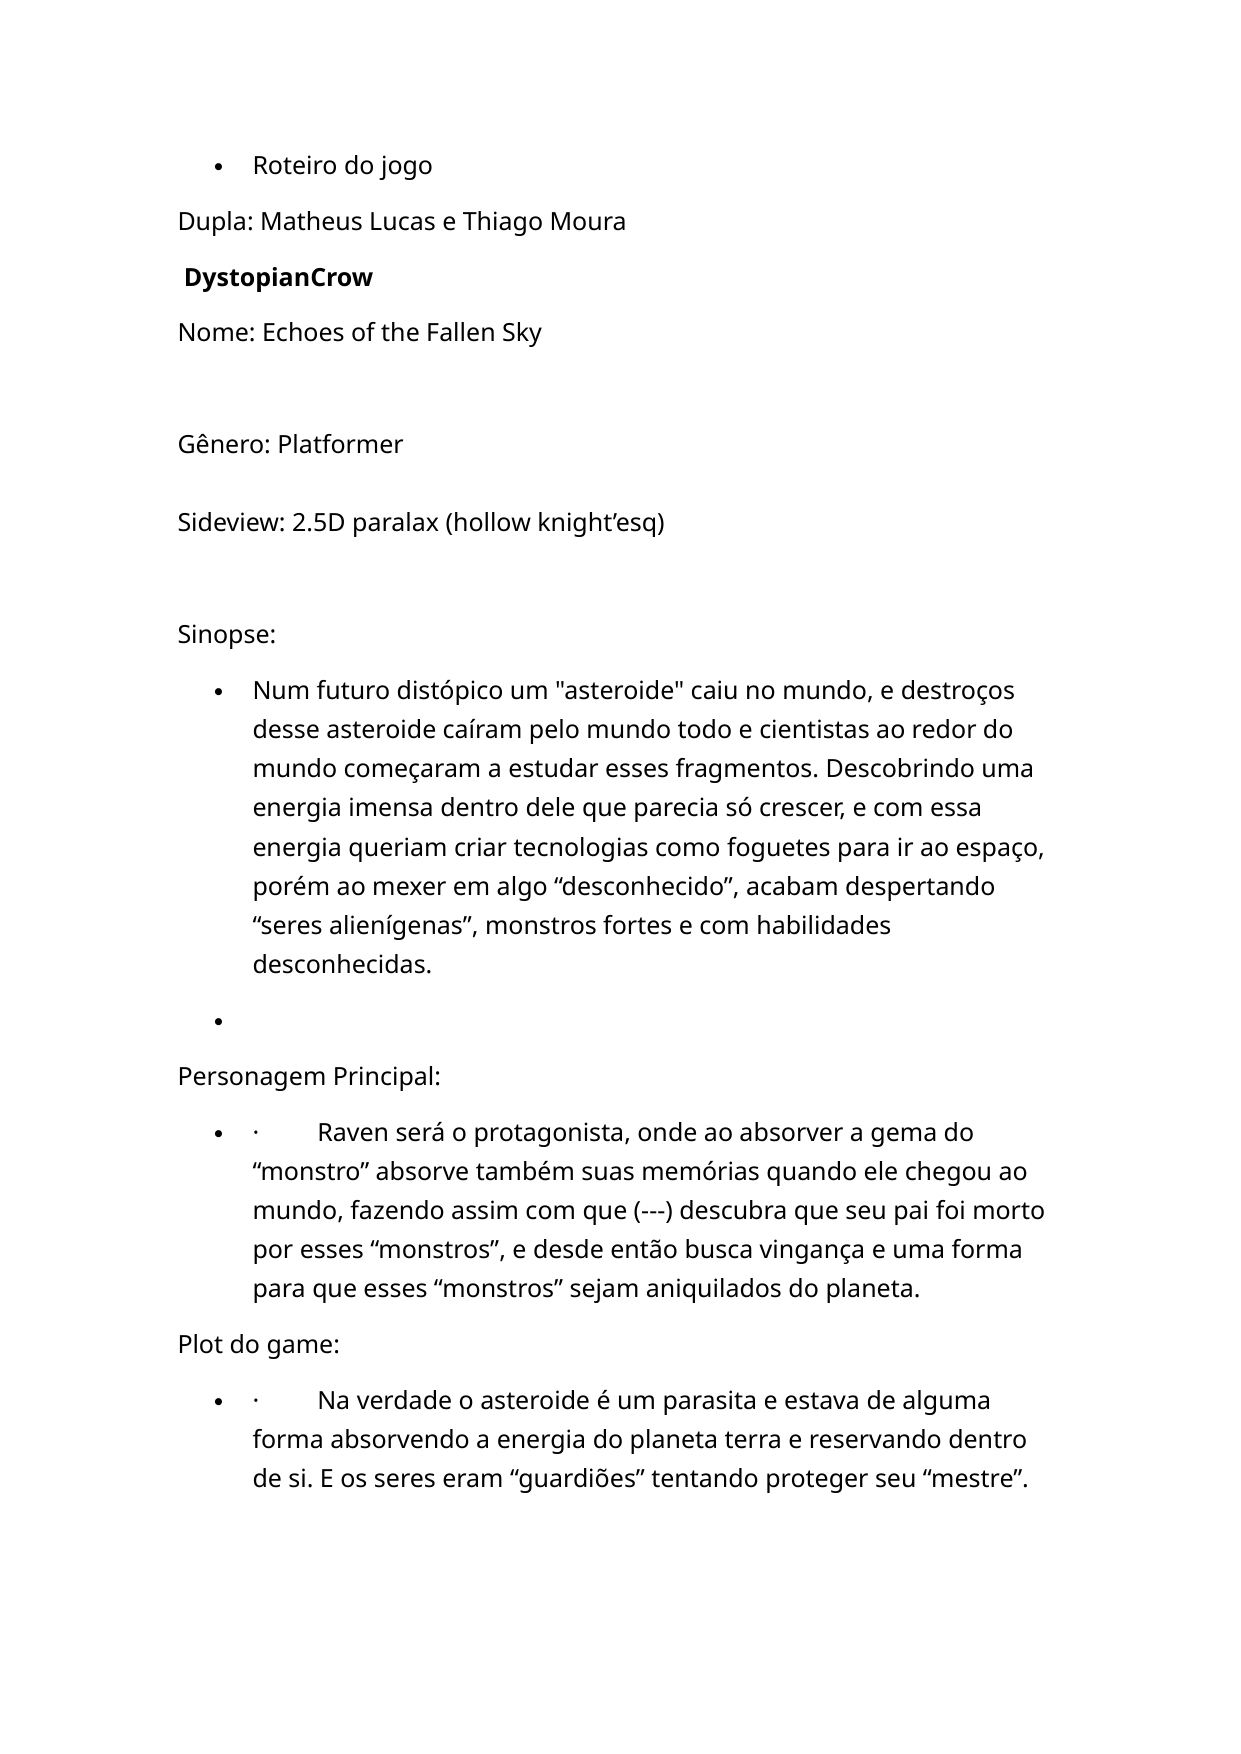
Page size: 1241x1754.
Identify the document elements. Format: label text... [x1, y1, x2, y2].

list Num futuro distópico um "asteroide" caiu no mundo, e destroços desse asteroide caíram pelo mundo todo e cientistas ao redor do mundo começaram a estudar esses fragmentos. Descobrindo uma energia imensa dentro dele que parecia só crescer, e com essa energia queriam criar tecnologias como foguetes para ir ao espaço, porém ao mexer em algo “desconhecido”, acabam despertando “seres alienígenas”, monstros fortes e com habilidades desconhecidas. [215, 673, 1063, 981]
text Sinopse: [177, 617, 1063, 651]
text Personagem Principal: [177, 1058, 1063, 1092]
list Roteiro do jogo [215, 148, 1063, 182]
list · Raven será o protagonista, onde ao absorver a gema do “monstro” absorve também suas memórias quando ele chegou ao mundo, fazendo assim com que (---) descubra que seu pai foi morto por esses “monstros”, e desde então busca vingança e uma forma para que esses “monstros” sejam aniquilados do planeta. [215, 1114, 1063, 1305]
list · Na verdade o asteroide é um parasita e estava de alguma forma absorvendo a energia do planeta terra e reservando dentro de si. E os seres eram “guardiões” tentando proteger seu “mestre”. [215, 1383, 1063, 1495]
text Nome: Echoes of the Fallen Sky [177, 315, 1063, 349]
text Plot do game: [177, 1327, 1063, 1361]
text Gênero: Platformer Sideview: 2.5D paralax (hollow knight’esq) [177, 427, 1063, 539]
text DystopianCrow [177, 259, 1063, 293]
text Dupla: Matheus Lucas e Thiago Moura [177, 203, 1063, 237]
